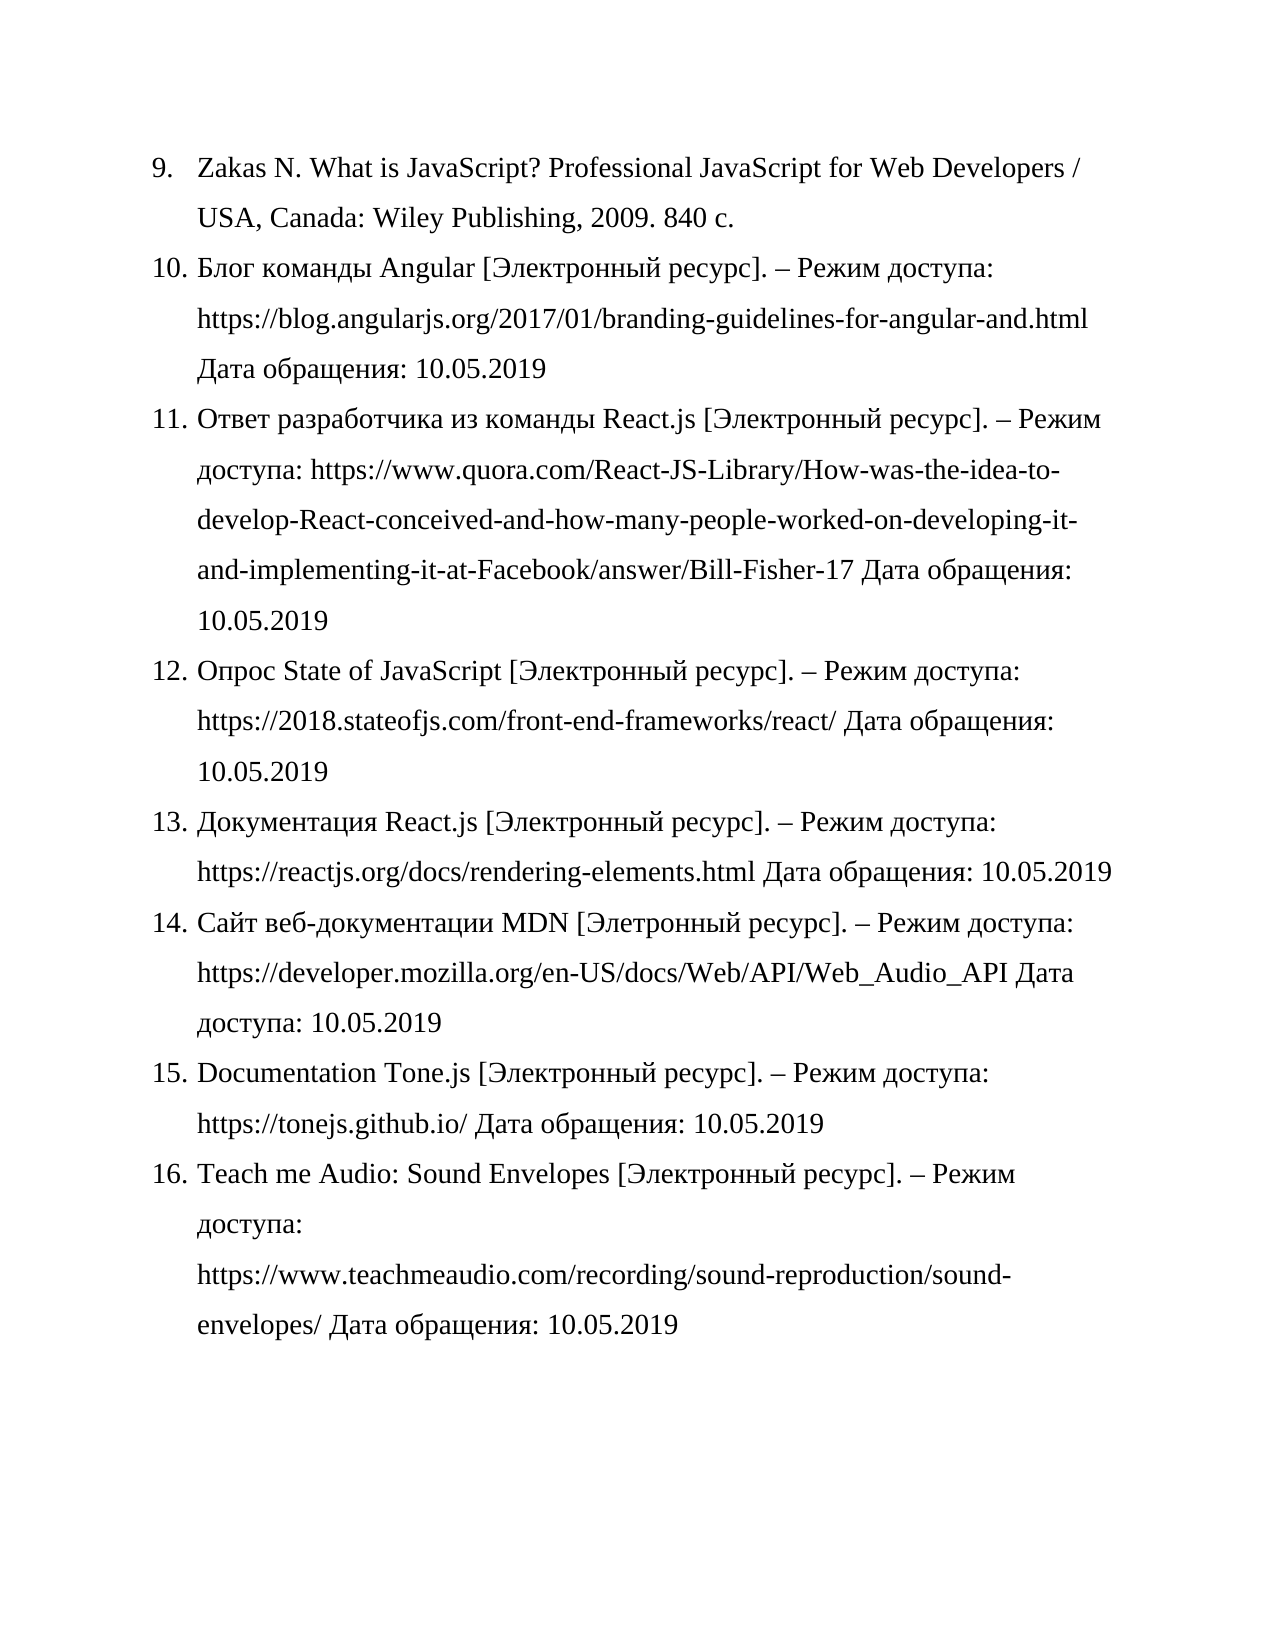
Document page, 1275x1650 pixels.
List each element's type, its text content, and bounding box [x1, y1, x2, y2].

list Ответ разработчика из команды React.js [Электронный ресурс]. – Режим доступа: https://www.quora.com/React-JS-Library/How-was-the-idea-to-develop-React-conceived-and-how-many-people-worked-on-developing-it-and-implementing-it-at-Facebook/answer/Bill-Fisher-17 Дата обращения: 10.05.2019 [152, 402, 1125, 636]
list Блог команды Angular [Электронный ресурс]. – Режим доступа: https://blog.angularjs.org/2017/01/branding-guidelines-for-angular-and.html Дата обращения: 10.05.2019 [152, 251, 1125, 385]
list Сайт веб-документации MDN [Элетронный ресурc]. – Режим доступа: https://developer.mozilla.org/en-US/docs/Web/API/Web_Audio_API Дата доступа: 10.05.2019 [152, 905, 1125, 1039]
list Teach me Audio: Sound Envelopes [Электронный ресурс]. – Режим доступа: https://www.teachmeaudio.com/recording/sound-reproduction/sound-envelopes/ Дата обращения: 10.05.2019 [152, 1156, 1125, 1341]
list Документация React.js [Электронный ресурс]. – Режим доступа: https://reactjs.org/docs/rendering-elements.html Дата обращения: 10.05.2019 [152, 804, 1125, 888]
list Zakas N. What is JavaScript? Professional JavaScript for Web Developers / USA, Canada: Wiley Publishing, 2009. 840 с. [152, 150, 1125, 234]
list Опрос State of JavaScript [Электронный ресурс]. – Режим доступа: https://2018.stateofjs.com/front-end-frameworks/react/ Дата обращения: 10.05.2019 [152, 653, 1125, 787]
list Documentation Tone.js [Электронный ресурс]. – Режим доступа: https://tonejs.github.io/ Дата обращения: 10.05.2019 [152, 1056, 1125, 1139]
